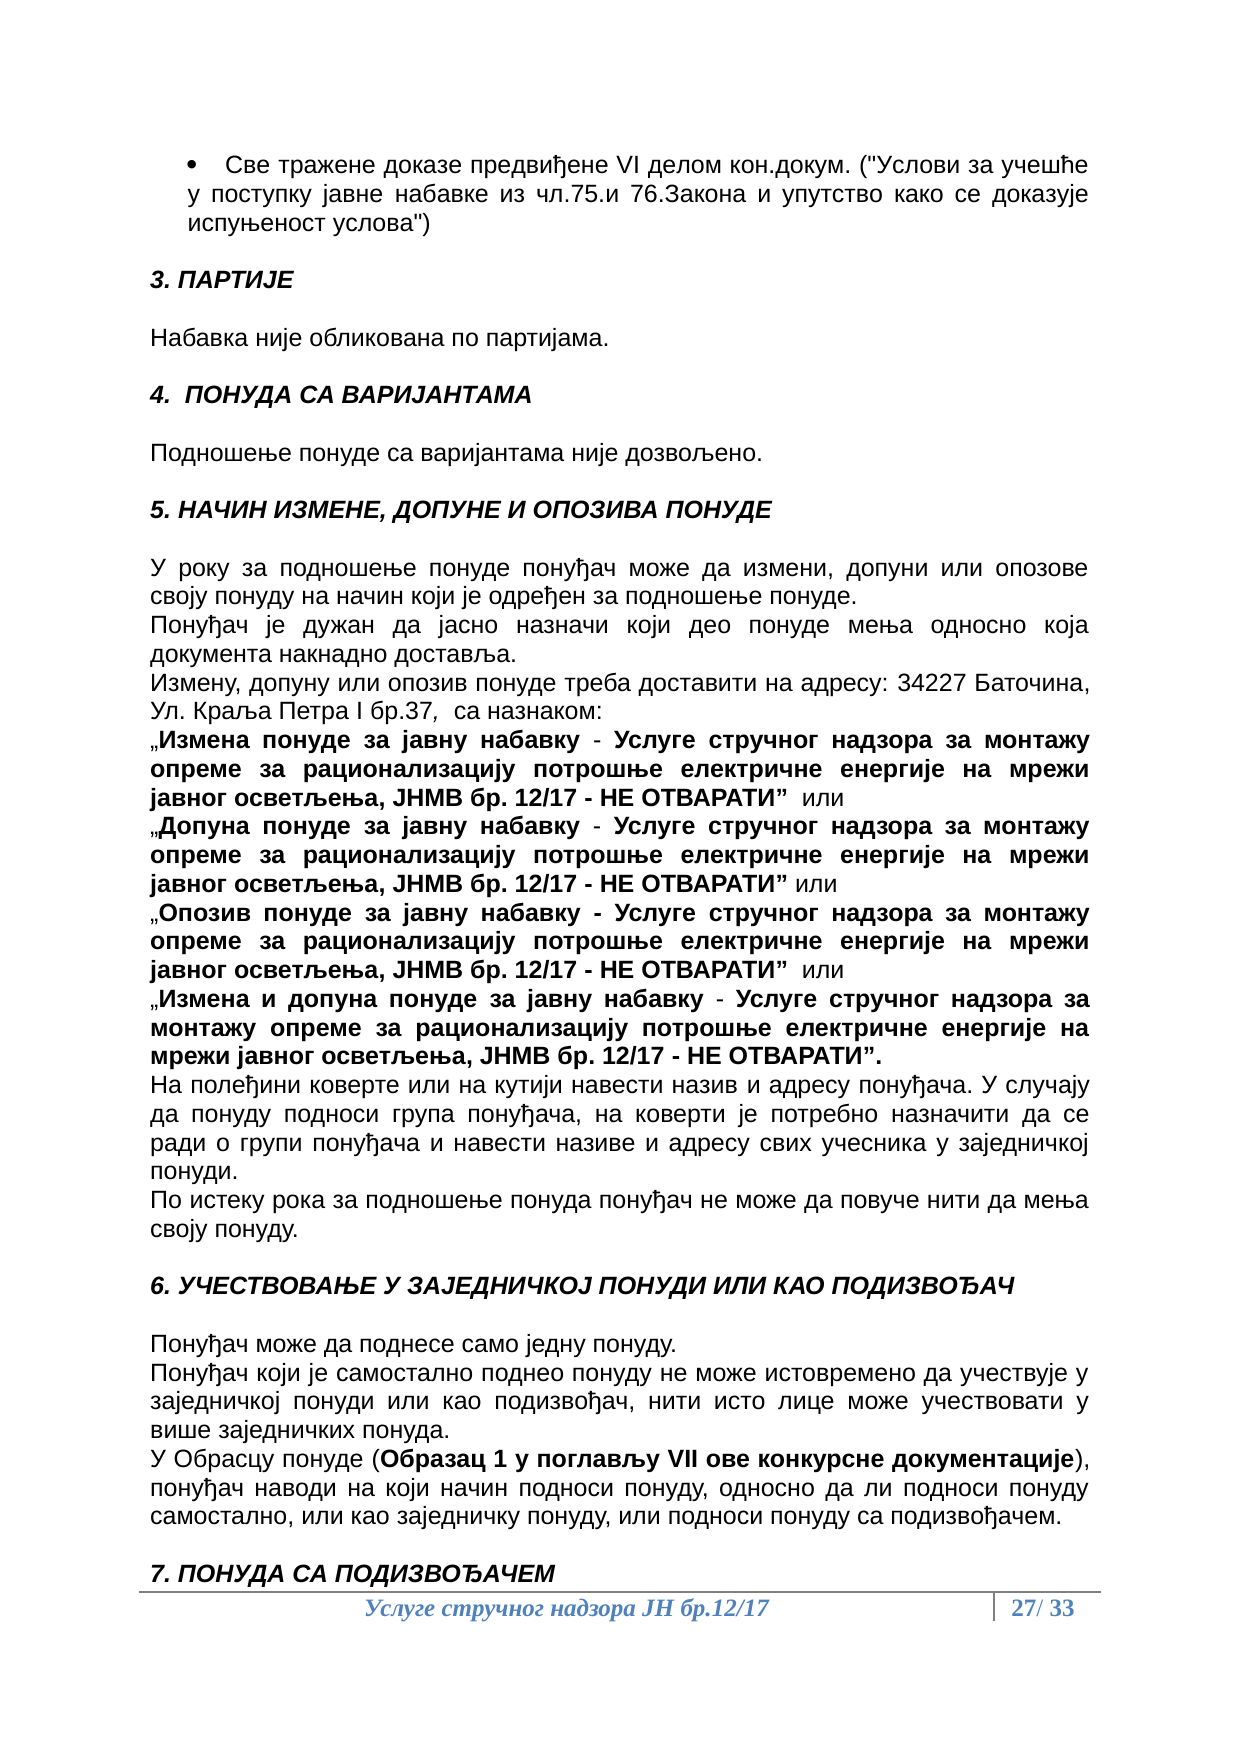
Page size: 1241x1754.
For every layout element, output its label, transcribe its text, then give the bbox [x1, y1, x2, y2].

text Подношење понуде са варијантама није дозвољено. [150, 438, 1090, 466]
text Измену, допуну или опозив понуде треба доставити на адресу: 34227 Баточина, Ул. Краља Петра I бр.37, са назнаком: [150, 668, 1090, 725]
text 7. ПОНУДА СА ПОДИЗВОЂАЧЕМ [150, 1559, 1090, 1588]
text 3. ПАРТИЈЕ [150, 265, 1090, 294]
text На полеђини коверте или на кутији навести назив и адресу понуђача. У случају да понуду подноси група понуђача, на коверти је потребно назначити да се ради о групи понуђача и навести називе и адресу свих учесника у заједничкој понуди. [150, 1070, 1090, 1185]
text „Опозив понуде за јавну набавку - Услуге стручног надзора за монтажу опреме за рационализацију потрошње електричне енергије на мрежи јавног осветљења, ЈНМВ бр. 12/17 - НЕ ОТВАРАТИ” или [150, 898, 1090, 984]
text Понуђач који је самостално поднео понуду не може истовремено да учествује у заједничкој понуди или као подизвођач, нити исто лице може учествовати у више заједничких понуда. [150, 1358, 1090, 1444]
text У року за подношење понуде понуђач може да измени, допуни или опозове своју понуду на начин који је одређен за подношење понуде. [150, 553, 1090, 610]
text Понуђач може да поднесе само једну понуду. [150, 1329, 1090, 1358]
text Понуђач је дужан да јасно назначи који део понуде мења односно која документа накнадно доставља. [150, 610, 1090, 668]
text У Обрасцу понуде (Образац 1 у поглављу VII ове конкурсне документације), понуђач наводи на који начин подноси понуду, односно да ли подноси понуду самостално, или као заједничку понуду, или подноси понуду са подизвођачем. [150, 1444, 1090, 1530]
text 6. УЧЕСТВОВАЊЕ У ЗАЈЕДНИЧКОЈ ПОНУДИ ИЛИ КАО ПОДИЗВОЂАЧ [150, 1271, 1090, 1300]
text Набавка није обликована по партијама. [150, 323, 1090, 351]
text По истеку рока за подношење понуда понуђач не може да повуче нити да мења своју понуду. [150, 1185, 1090, 1243]
text 4. ПОНУДА СА ВАРИЈАНТАМА [150, 380, 1090, 409]
text „Допуна понуде за јавну набавку - Услуге стручног надзора за монтажу опреме за рационализацију потрошње електричне енергије на мрежи јавног осветљења, ЈНМВ бр. 12/17 - НЕ ОТВАРАТИ” или [150, 811, 1090, 898]
text 5. НАЧИН ИЗМЕНЕ, ДОПУНЕ И ОПОЗИВА ПОНУДЕ [150, 495, 1090, 524]
text „Измена понуде за јавну набавку - Услуге стручног надзора за монтажу опреме за рационализацију потрошње електричне енергије на мрежи јавног осветљења, ЈНМВ бр. 12/17 - НЕ ОТВАРАТИ” или [150, 725, 1090, 811]
text „Измена и допуна понуде за јавну набавку - Услуге стручног надзора за монтажу опреме за рационализацију потрошње електричне енергије на мрежи јавног осветљења, ЈНМВ бр. 12/17 - НЕ ОТВАРАТИ”. [150, 984, 1090, 1070]
list Све тражене доказе предвиђене VI делом кон.докум. ("Услови за учешће у поступку јавне набавке из чл.75.и 76.Закона и упутство како се доказује испуњеност услова") [187, 150, 1090, 236]
